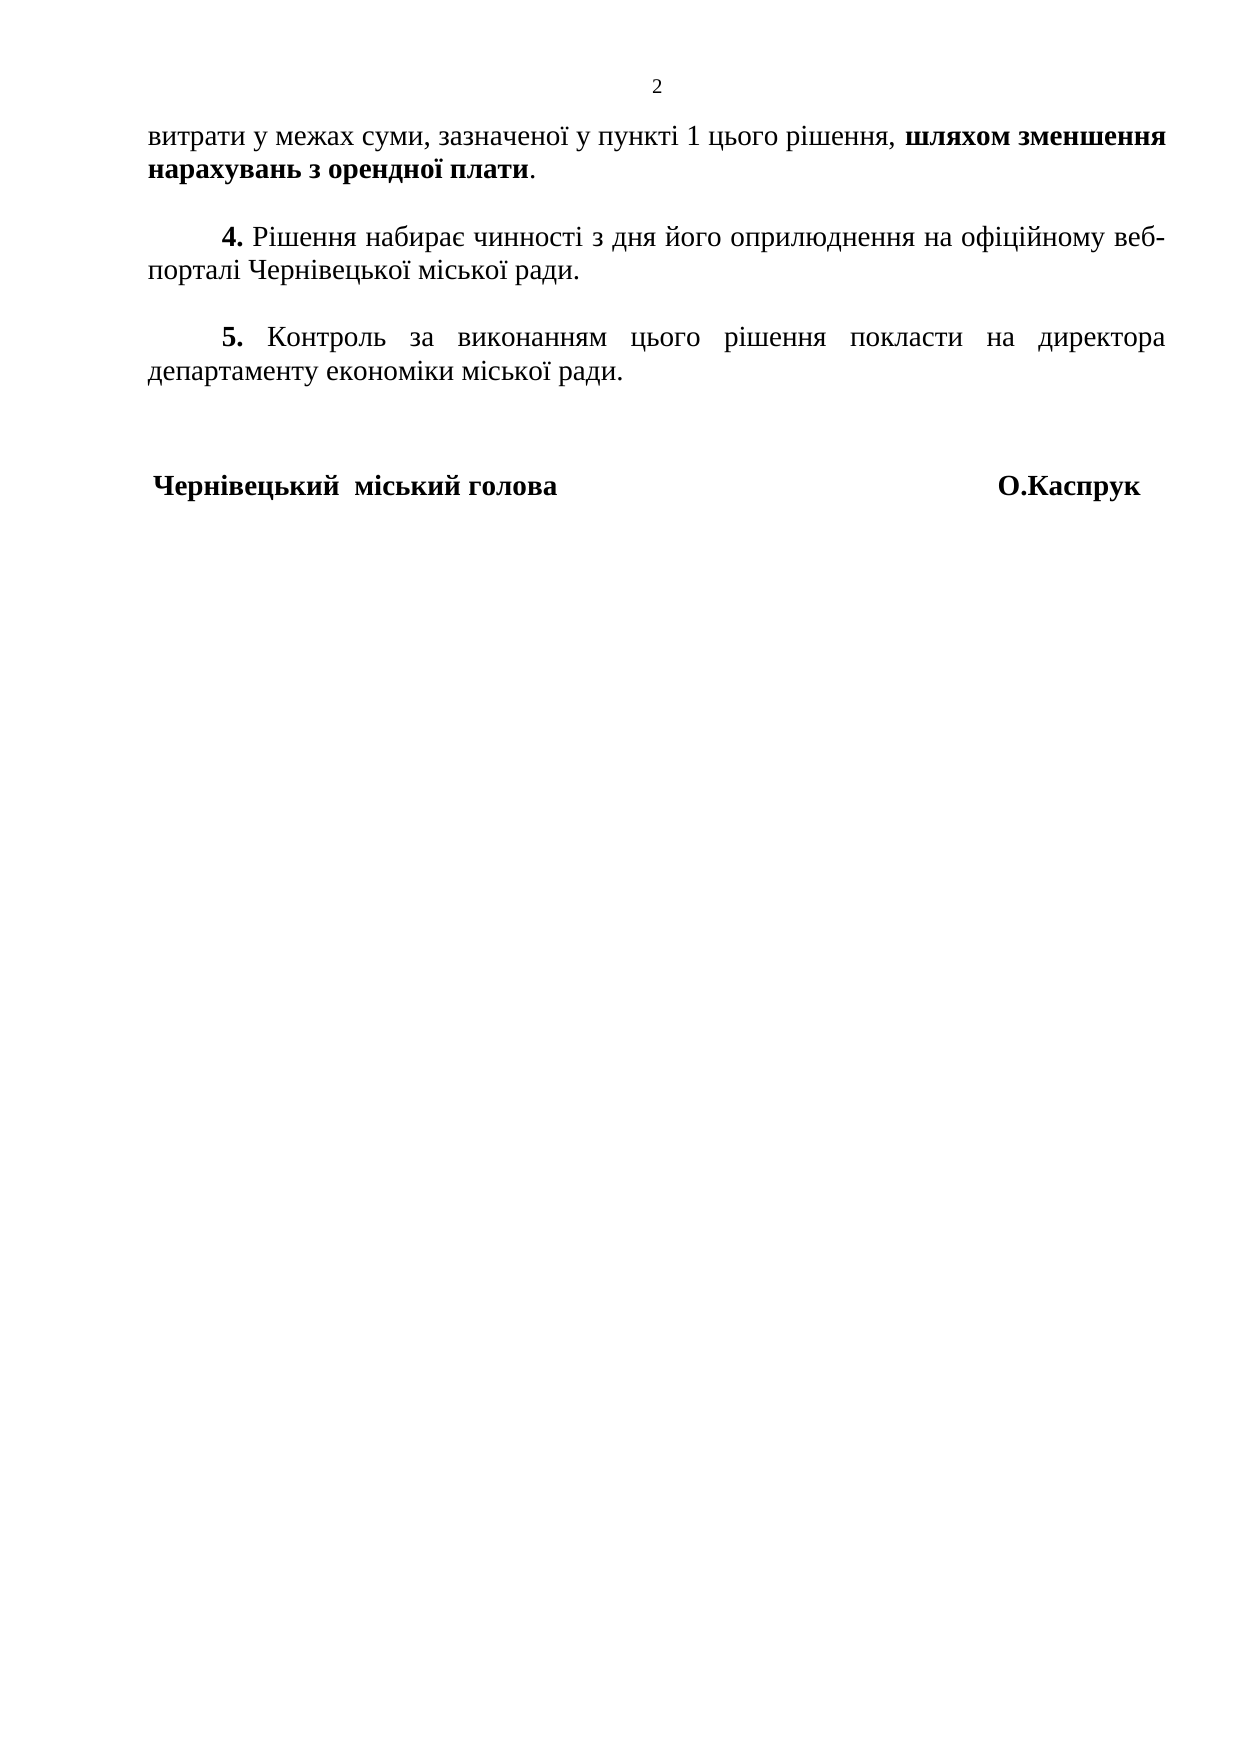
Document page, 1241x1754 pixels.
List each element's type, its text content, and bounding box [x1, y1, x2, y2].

table_header О.Каспрук [661, 468, 1149, 505]
text 4. Рішення набирає чинності з дня його оприлюднення на офіційному веб-порталі Чернівецької міської ради. [148, 219, 1166, 286]
table_header Чернівецький міський голова [146, 468, 661, 505]
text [148, 118, 1166, 185]
text 5. Контроль за виконанням цього рішення покласти на директора департаменту економіки міської ради. [148, 319, 1166, 386]
